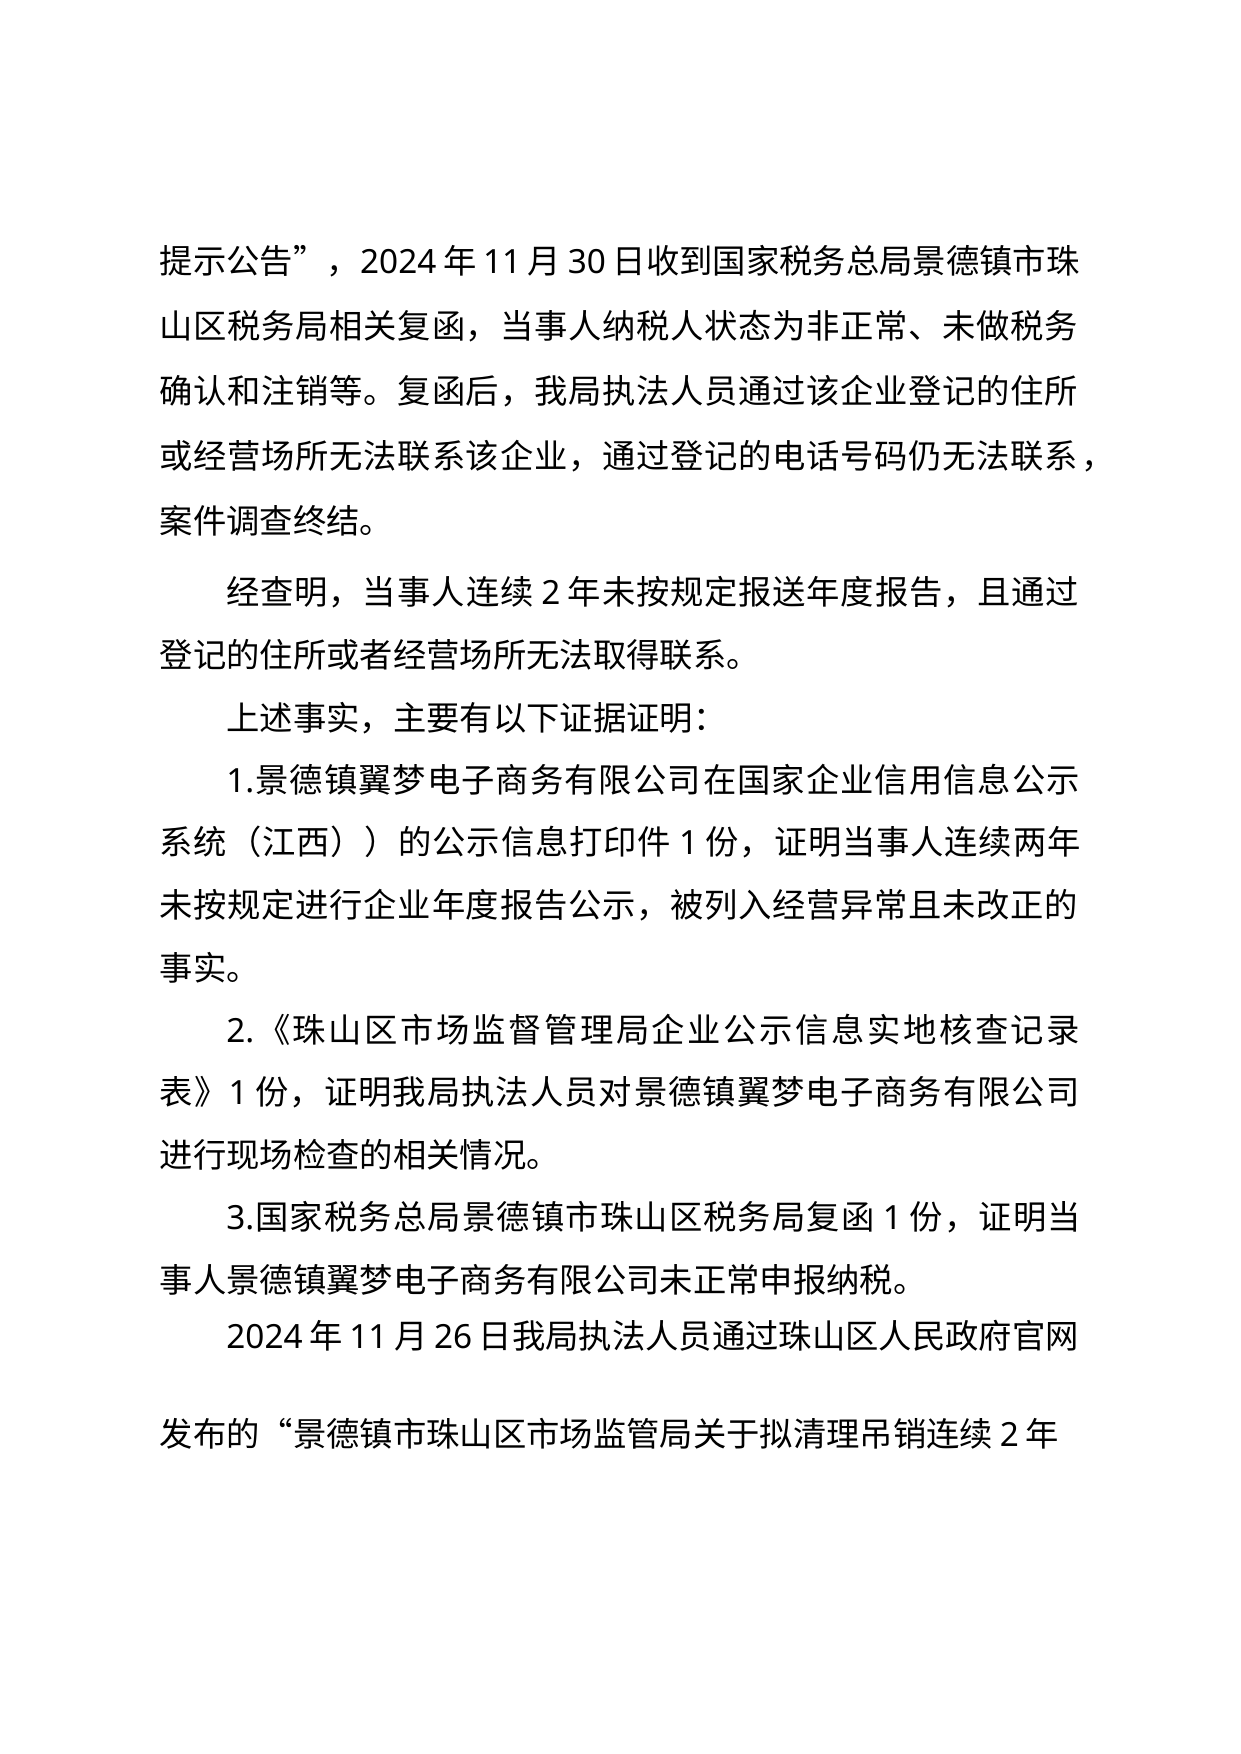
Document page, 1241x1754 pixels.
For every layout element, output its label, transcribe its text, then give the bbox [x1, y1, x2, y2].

text 2.《珠山区市场监督管理局企业公示信息实地核查记录表》1份，证明我局执法人员对景德镇翼梦电子商务有限公司进行现场检查的相关情况。 [159, 989, 1081, 1177]
text 经查明，当事人连续2年未按规定报送年度报告，且通过登记的住所或者经营场所无法取得联系。 [159, 552, 1081, 677]
text 3.国家税务总局景德镇市珠山区税务局复函1份，证明当事人景德镇翼梦电子商务有限公司未正常申报纳税。 [159, 1177, 1081, 1302]
text 1.景德镇翼梦电子商务有限公司在国家企业信用信息公示系统（江西））的公示信息打印件1份，证明当事人连续两年未按规定进行企业年度报告公示，被列入经营异常且未改正的事实。 [159, 739, 1081, 989]
text 上述事实，主要有以下证据证明： [159, 677, 1081, 739]
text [159, 1302, 1081, 1464]
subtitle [159, 227, 1081, 552]
